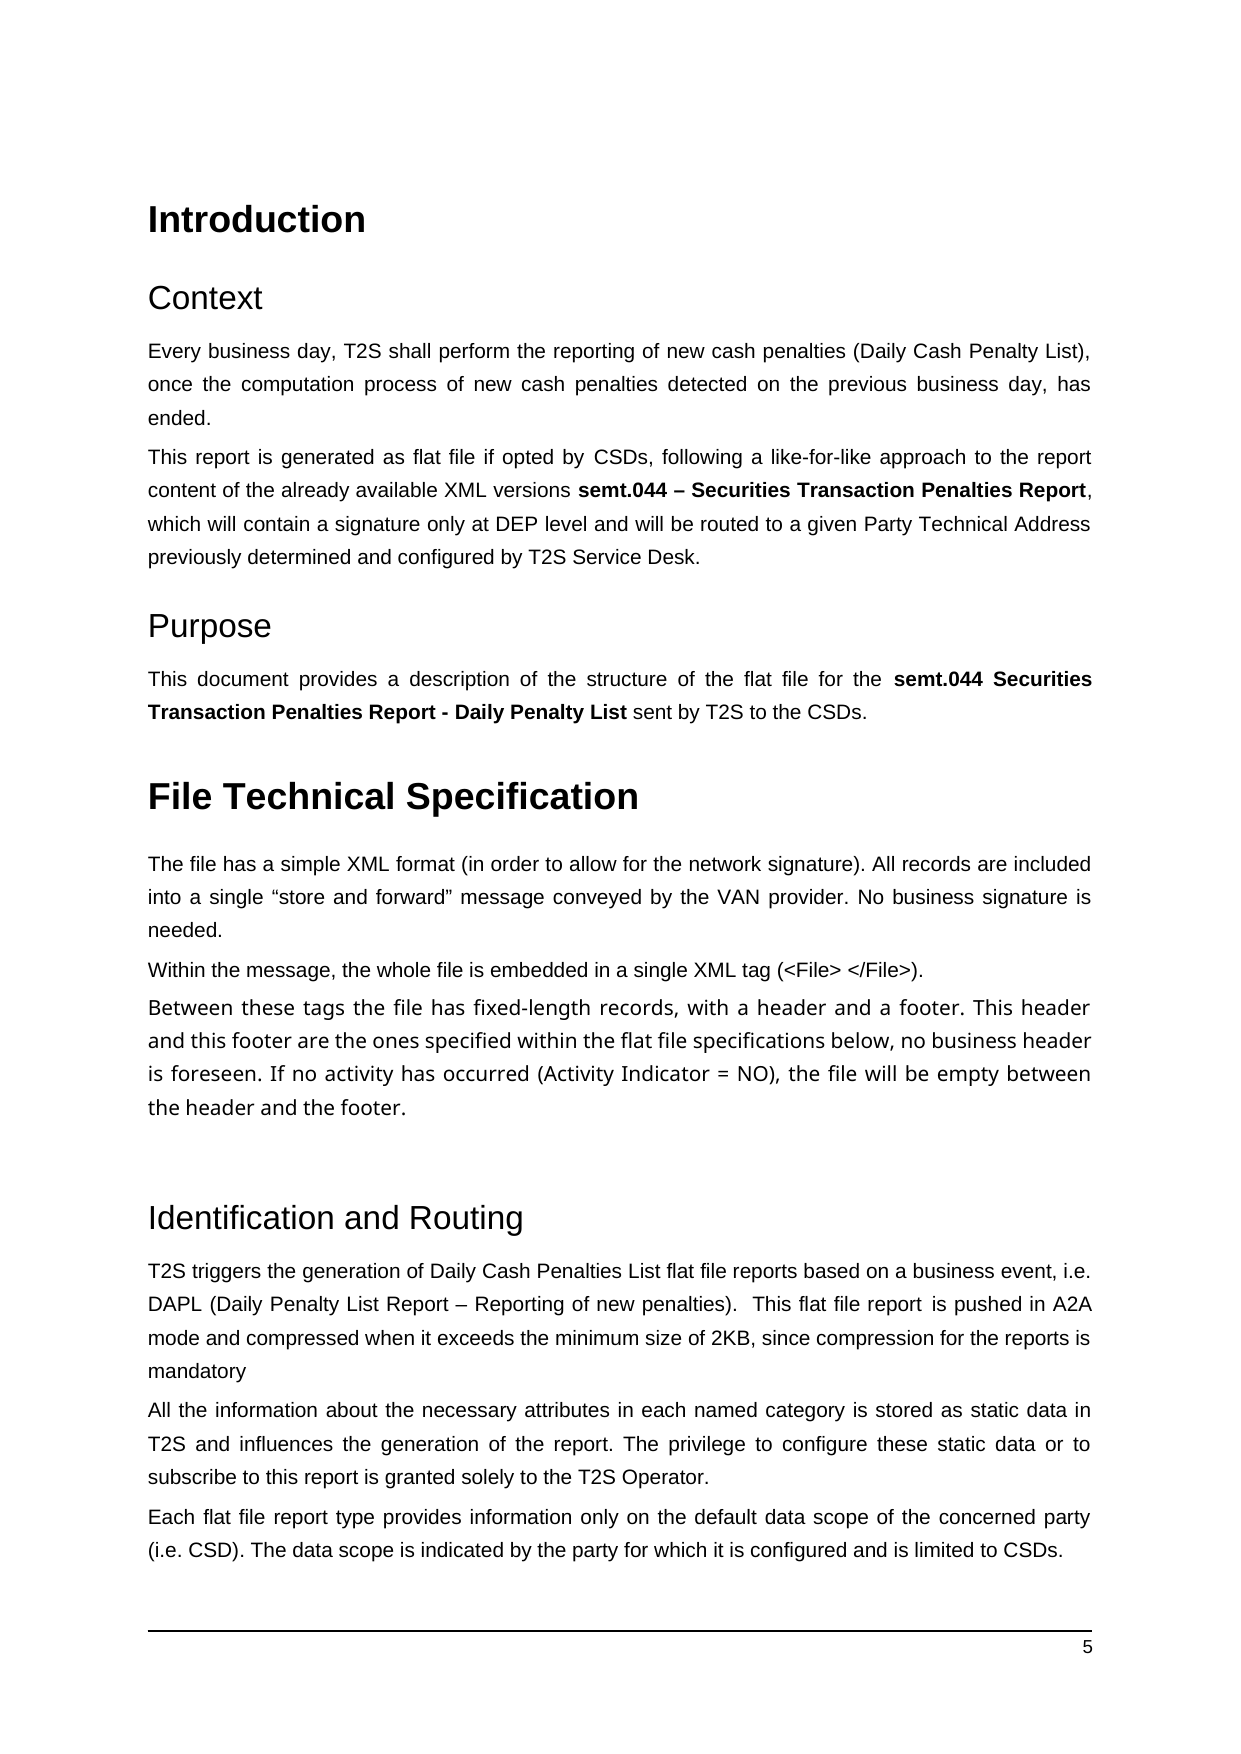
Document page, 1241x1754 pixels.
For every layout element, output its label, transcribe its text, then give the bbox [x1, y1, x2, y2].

subtitle Context [148, 278, 1092, 317]
text Within the message, the whole file is embedded in a single XML tag (<File> </File>). [148, 948, 1092, 982]
subtitle Identification and Routing [148, 1198, 1092, 1237]
text Every business day, T2S shall perform the reporting of new cash penalties (Daily Cash Penalty List), once the computation process of new cash penalties detected on the previous business day, has ended. [148, 329, 1092, 429]
text T2S triggers the generation of Daily Cash Penalties List flat file reports based on a business event, i.e. DAPL (Daily Penalty List Report – Reporting of new penalties). This flat file report is pushed in A2A mode and compressed when it exceeds the minimum size of 2KB, since compression for the reports is mandatory [148, 1249, 1092, 1383]
text This document provides a description of the structure of the flat file for the semt.044 Securities Transaction Penalties Report - Daily Penalty List sent by T2S to the CSDs. [148, 657, 1092, 724]
text This report is generated as flat file if opted by CSDs, following a like-for-like approach to the report content of the already available XML versions semt.044 – Securities Transaction Penalties Report, which will contain a signature only at DEP level and will be routed to a given Party Technical Address previously determined and configured by T2S Service Desk. [148, 436, 1092, 569]
text Between these tags the file has fixed-length records, with a header and a footer. This header and this footer are the ones specified within the flat file specifications below, no business header is foreseen. If no activity has occurred (Activity Indicator = NO), the file will be empty between the header and the footer. [148, 988, 1092, 1121]
subtitle Purpose [148, 606, 1092, 645]
text Each flat file report type provides information only on the default data scope of the concerned party (i.e. CSD). The data scope is indicated by the party for which it is configured and is limited to CSDs. [148, 1495, 1092, 1562]
text All the information about the necessary attributes in each named category is stored as static data in T2S and influences the generation of the report. The privilege to configure these static data or to subscribe to this report is granted solely to the T2S Operator. [148, 1389, 1092, 1489]
subtitle Introduction [148, 198, 1092, 241]
subtitle File Technical Specification [148, 774, 1092, 817]
text The file has a simple XML format (in order to allow for the network signature). All records are included into a single “store and forward” message conveyed by the VAN provider. No business signature is needed. [148, 842, 1092, 942]
